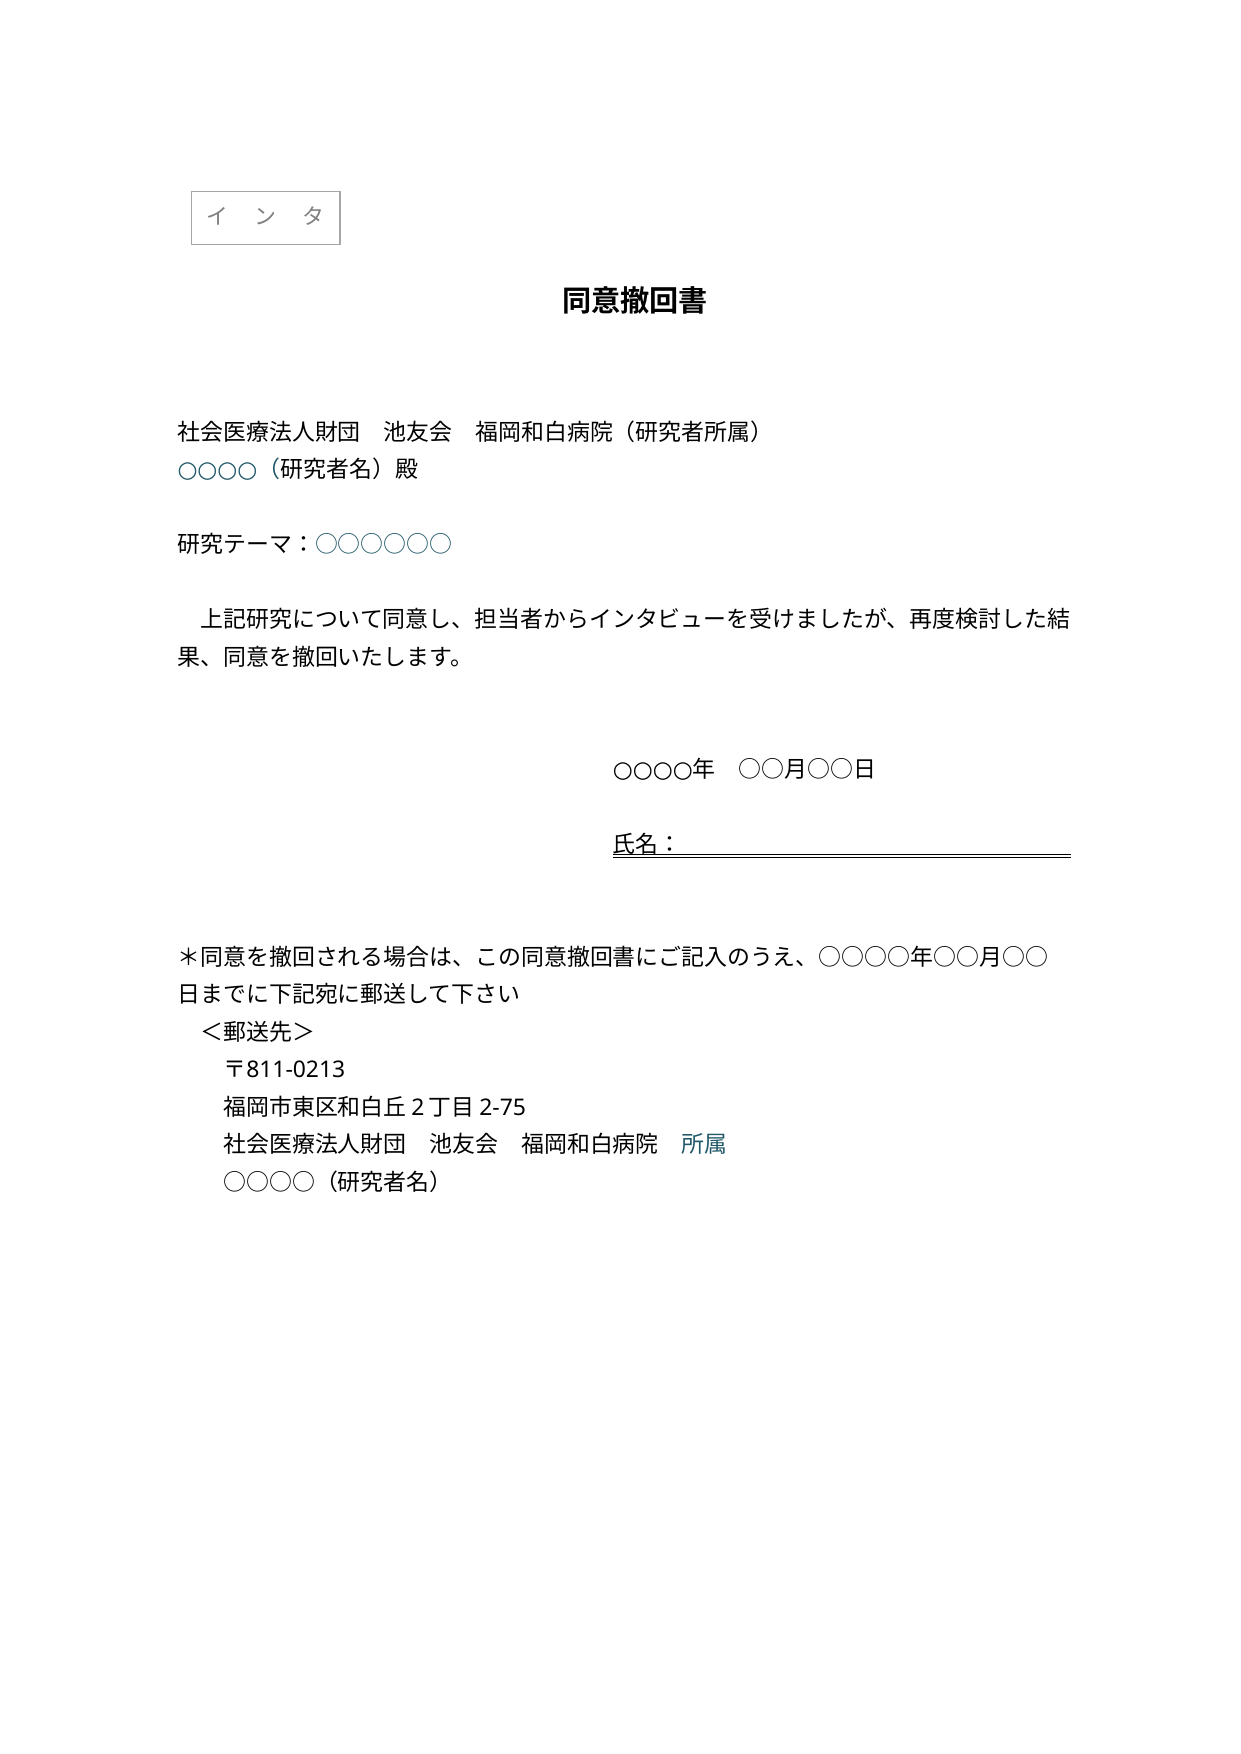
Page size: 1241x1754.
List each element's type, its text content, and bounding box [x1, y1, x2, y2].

text 研究テーマ：○○○○○○ [177, 524, 1071, 561]
text ＊同意を撤回される場合は、この同意撤回書にご記入のうえ、○○○○年○○月○○日までに下記宛に郵送して下さい [177, 936, 1049, 1011]
text 上記研究について同意し、担当者からインタビューを受けましたが、再度検討した結果、同意を撤回いたします。 [177, 599, 1071, 674]
text 〒811-0213 [177, 1049, 1049, 1086]
text 同意撤回書 [177, 261, 1092, 336]
text ○○○○（研究者名） [177, 1161, 1049, 1199]
text 氏名： [177, 824, 1093, 861]
text ○○○○年 ○○月○○日 [177, 749, 979, 786]
text 社会医療法人財団 池友会 福岡和白病院（研究者所属） [177, 411, 1092, 449]
text ＜郵送先＞ [177, 1011, 1049, 1049]
text ○○○○（研究者名）殿 [177, 449, 1092, 486]
text 社会医療法人財団 池友会 福岡和白病院 所属 [177, 1124, 1049, 1161]
text 福岡市東区和白丘2丁目2-75 [177, 1086, 1049, 1124]
